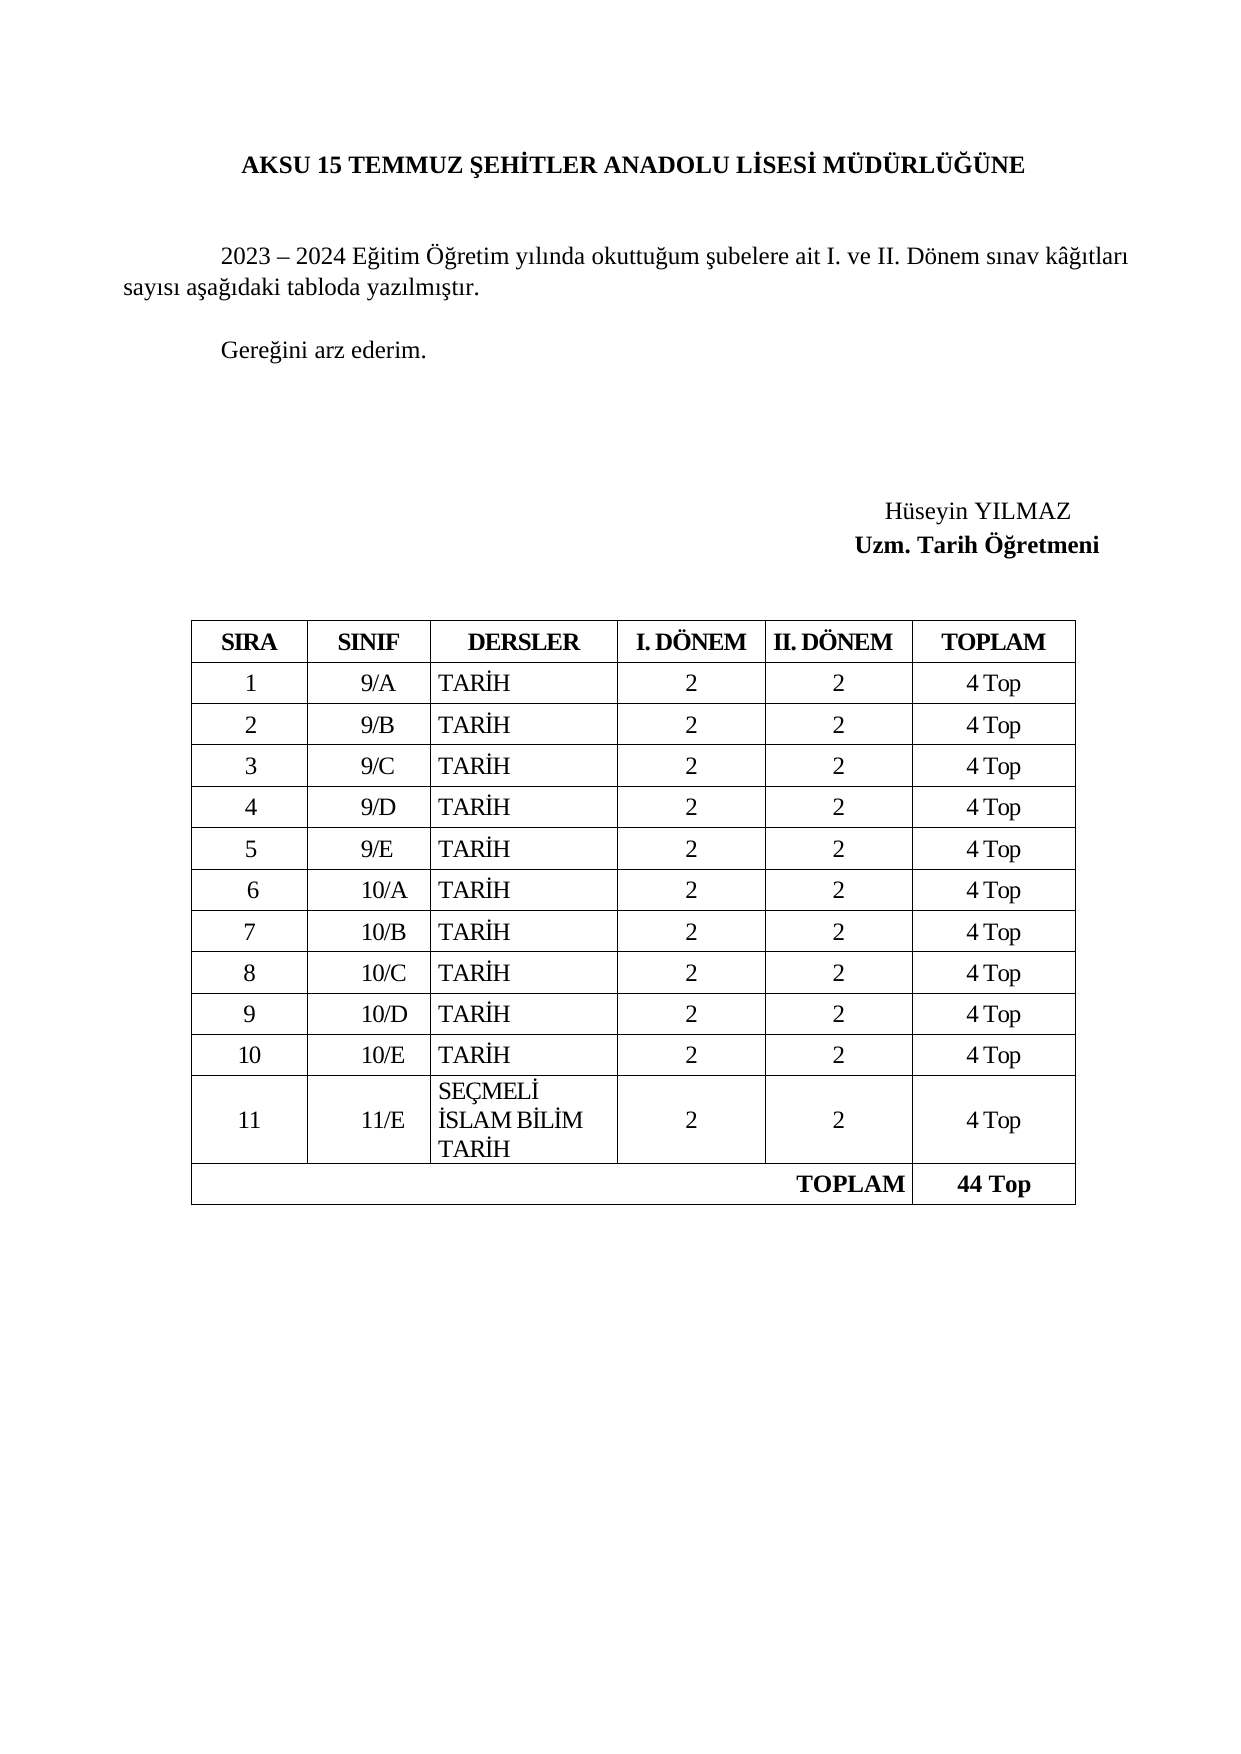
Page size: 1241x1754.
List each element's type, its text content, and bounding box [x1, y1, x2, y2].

table_cell 4 Top [913, 870, 1075, 910]
table_cell 10/D [308, 994, 430, 1034]
table_cell TARİH [431, 663, 617, 703]
table_cell 2 [618, 1076, 765, 1162]
table_cell 9/E [308, 828, 430, 868]
table_cell TOPLAM [192, 1164, 912, 1204]
table_cell 4 Top [913, 1076, 1075, 1162]
text Hüseyin YILMAZ [123, 503, 1144, 524]
text AKSU 15 TEMMUZ ŞEHİTLER ANADOLU LİSESİ MÜDÜRLÜĞÜNE [123, 150, 1144, 179]
table_cell 2 [618, 704, 765, 744]
table_cell 4 Top [913, 911, 1075, 951]
table_cell 6 [192, 870, 307, 910]
table_cell 10 [192, 1035, 307, 1075]
table_cell 9/A [308, 663, 430, 703]
table_cell 2 [766, 994, 912, 1034]
table_header SINIF [308, 621, 430, 662]
table_cell 2 [618, 952, 765, 992]
table_cell TARİH [431, 870, 617, 910]
table_cell 9/B [308, 704, 430, 744]
text Uzm. Tarih Öğretmeni [123, 536, 1144, 557]
table_cell 10/C [308, 952, 430, 992]
table_cell 2 [192, 704, 307, 744]
table_cell 4 Top [913, 663, 1075, 703]
table_cell 2 [618, 787, 765, 827]
table_cell 10/A [308, 870, 430, 910]
table_cell TARİH [431, 704, 617, 744]
table_cell 2 [766, 1076, 912, 1162]
table_cell 4 Top [913, 787, 1075, 827]
table_cell 44 Top [913, 1164, 1075, 1204]
table_cell 3 [192, 745, 307, 786]
table_header II. DÖNEM [766, 621, 912, 662]
table_cell 2 [766, 787, 912, 827]
table_cell 11 [192, 1076, 307, 1162]
table_cell TARİH [431, 952, 617, 992]
table_header SIRA [192, 621, 307, 662]
table_cell 2 [766, 911, 912, 951]
table_cell TARİH [431, 745, 617, 786]
table_cell 2 [766, 704, 912, 744]
table_cell 2 [766, 870, 912, 910]
table_cell 4 Top [913, 1035, 1075, 1075]
table_cell 2 [618, 870, 765, 910]
table_cell TARİH [431, 787, 617, 827]
table_cell 2 [618, 663, 765, 703]
table_cell 9/D [308, 787, 430, 827]
table_cell 9/C [308, 745, 430, 786]
table_cell 2 [766, 828, 912, 868]
table_cell 4 Top [913, 745, 1075, 786]
text 2023 – 2024 Eğitim Öğretim yılında okuttuğum şubelere ait I. ve II. Dönem sınav kâğıtları sayısı aşağıdaki tabloda yazılmıştır. [123, 239, 1144, 302]
table_header I. DÖNEM [618, 621, 765, 662]
table_cell 2 [618, 745, 765, 786]
table_cell 7 [192, 911, 307, 951]
table_cell 11/E [308, 1076, 430, 1162]
table_cell 4 Top [913, 994, 1075, 1034]
table_header TOPLAM [913, 621, 1075, 662]
table_cell 2 [766, 1035, 912, 1075]
table_cell 5 [192, 828, 307, 868]
table_cell 10/E [308, 1035, 430, 1075]
table_cell 2 [766, 663, 912, 703]
table_cell 10/B [308, 911, 430, 951]
table_cell 4 [192, 787, 307, 827]
table_cell TARİH [431, 1035, 617, 1075]
table_cell TARİH [431, 828, 617, 868]
table_cell 2 [618, 828, 765, 868]
table_header DERSLER [431, 621, 617, 662]
table_cell 8 [192, 952, 307, 992]
table_cell 2 [618, 1035, 765, 1075]
table_cell TARİH [431, 911, 617, 951]
table_cell 2 [766, 952, 912, 992]
table_cell 2 [766, 745, 912, 786]
table_cell 4 Top [913, 704, 1075, 744]
table_cell 4 Top [913, 828, 1075, 868]
table_cell 4 Top [913, 952, 1075, 992]
table_cell 2 [618, 994, 765, 1034]
table_cell TARİH [431, 994, 617, 1034]
text Gereğini arz ederim. [123, 333, 1144, 364]
table_cell 1 [192, 663, 307, 703]
table_cell 2 [618, 911, 765, 951]
table_cell 9 [192, 994, 307, 1034]
